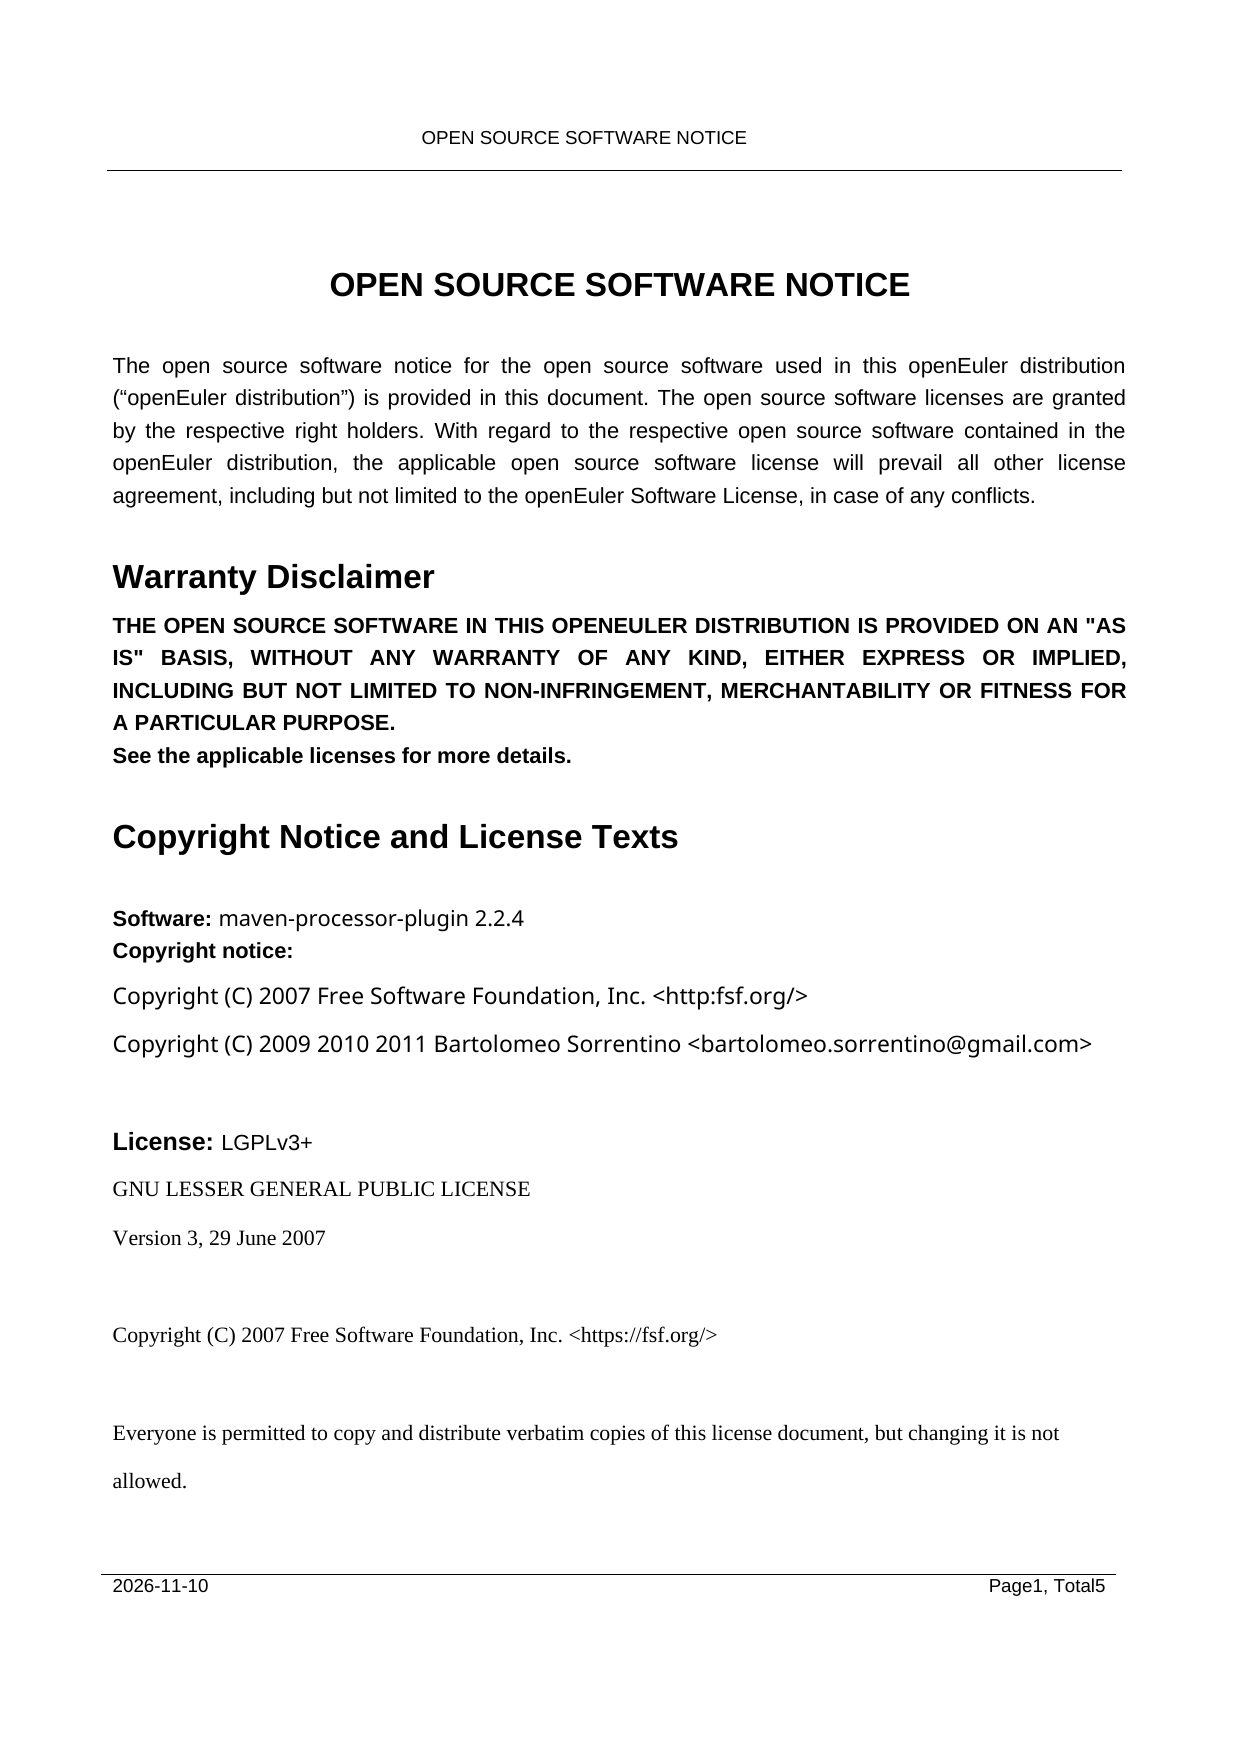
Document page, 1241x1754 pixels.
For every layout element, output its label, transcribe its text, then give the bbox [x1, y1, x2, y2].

text License: LGPLv3+ [112, 1125, 1128, 1158]
text Copyright Notice and License Texts [112, 804, 1128, 869]
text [112, 1172, 1128, 1497]
text OPEN SOURCE SOFTWARE NOTICE [112, 251, 1128, 316]
text Software: maven-processor-plugin 2.2.4 [112, 901, 1128, 934]
text Copyright (C) 2007 Free Software Foundation, Inc. <http:fsf.org/> Copyright (C) 2009 2010 2011 Bartolomeo Sorrentino <bartolomeo.sorrentino@gmail.com> [112, 979, 1128, 1109]
text The open source software notice for the open source software used in this openEuler distribution (“openEuler distribution”) is provided in this document. The open source software licenses are granted by the respective right holders. With regard to the respective open source software contained in the openEuler distribution, the applicable open source software license will prevail all other license agreement, including but not limited to the openEuler Software License, in case of any conflicts. [112, 349, 1128, 511]
text Warranty Disclaimer [112, 544, 1128, 609]
text THE OPEN SOURCE SOFTWARE IN THIS OPENEULER DISTRIBUTION IS PROVIDED ON AN "AS IS" BASIS, WITHOUT ANY WARRANTY OF ANY KIND, EITHER EXPRESS OR IMPLIED, INCLUDING BUT NOT LIMITED TO NON-INFRINGEMENT, MERCHANTABILITY OR FITNESS FOR A PARTICULAR PURPOSE. See the applicable licenses for more details. [112, 609, 1128, 771]
text Copyright notice: [112, 934, 1128, 966]
